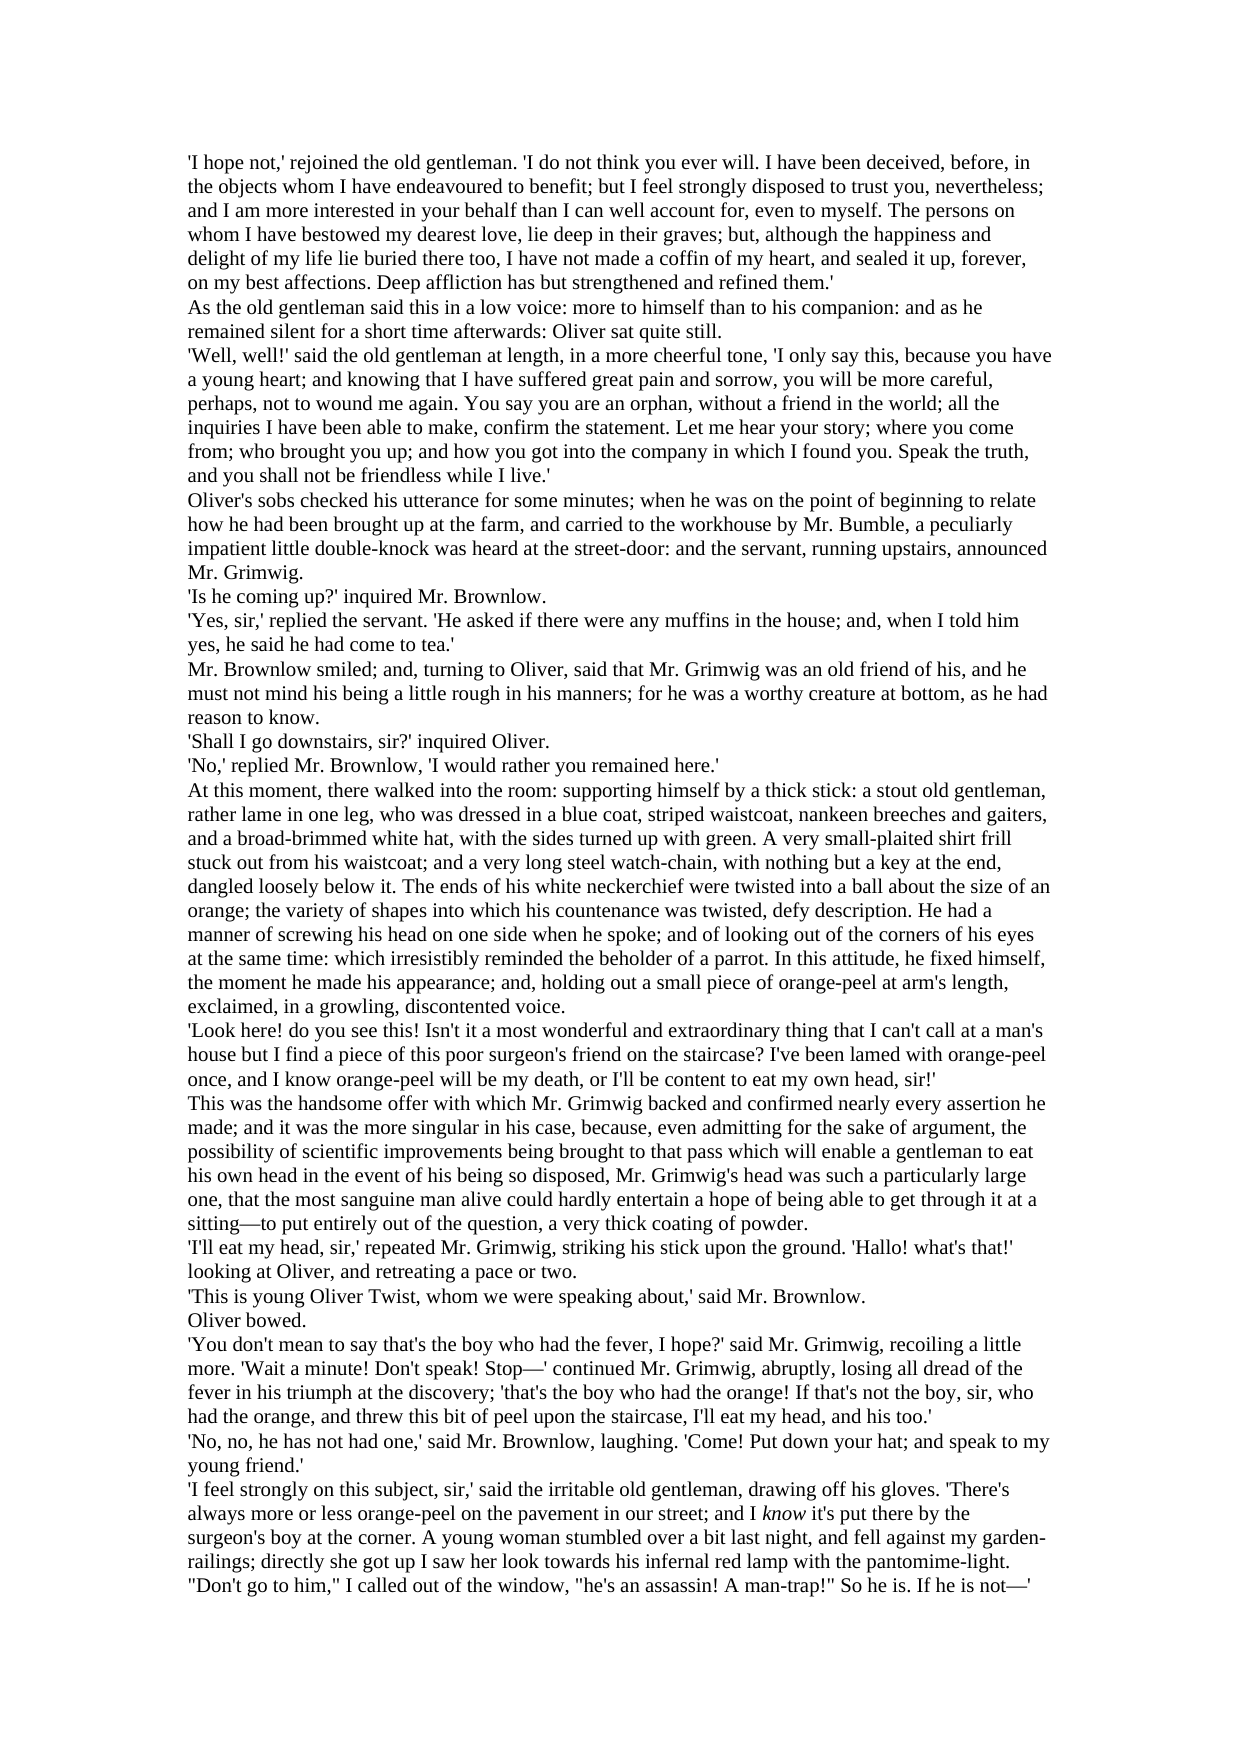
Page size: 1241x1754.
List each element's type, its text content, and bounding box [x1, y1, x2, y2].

text 'Is he coming up?' inquired Mr. Brownlow. [187, 584, 1053, 608]
text 'This is young Oliver Twist, whom we were speaking about,' said Mr. Brownlow. [187, 1284, 1053, 1308]
text At this moment, there walked into the room: supporting himself by a thick stick: a stout old gentleman, rather lame in one leg, who was dressed in a blue coat, striped waistcoat, nankeen breeches and gaiters, and a broad-brimmed white hat, with the sides turned up with green. A very small-plaited shirt frill stuck out from his waistcoat; and a very long steel watch-chain, with nothing but a key at the end, dangled loosely below it. The ends of his white neckerchief were twisted into a ball about the size of an orange; the variety of shapes into which his countenance was twisted, defy description. He had a manner of screwing his head on one side when he spoke; and of looking out of the corners of his eyes at the same time: which irresistibly reminded the beholder of a parrot. In this attitude, he fixed himself, the moment he made his appearance; and, holding out a small piece of orange-peel at arm's length, exclaimed, in a growling, discontented voice. [187, 777, 1053, 1018]
text 'I hope not,' rejoined the old gentleman. 'I do not think you ever will. I have been deceived, before, in the objects whom I have endeavoured to benefit; but I feel strongly disposed to trust you, nevertheless; and I am more interested in your behalf than I can well account for, even to myself. The persons on whom I have bestowed my dearest love, lie deep in their graves; but, although the happiness and delight of my life lie buried there too, I have not made a coffin of my heart, and sealed it up, forever, on my best affections. Deep affliction has but strengthened and refined them.' [187, 150, 1053, 294]
text Oliver's sobs checked his utterance for some minutes; when he was on the point of beginning to relate how he had been brought up at the farm, and carried to the workhouse by Mr. Bumble, a peculiarly impatient little double-knock was heard at the street-door: and the servant, running upstairs, announced Mr. Grimwig. [187, 487, 1053, 584]
text 'Yes, sir,' replied the servant. 'He asked if there were any muffins in the house; and, when I told him yes, he said he had come to tea.' [187, 608, 1053, 656]
text 'Look here! do you see this! Isn't it a most wonderful and extraordinary thing that I can't call at a man's house but I find a piece of this poor surgeon's friend on the staircase? I've been lamed with orange-peel once, and I know orange-peel will be my death, or I'll be content to eat my own head, sir!' [187, 1018, 1053, 1091]
text 'No, no, he has not had one,' said Mr. Brownlow, laughing. 'Come! Put down your hat; and speak to my young friend.' [187, 1429, 1053, 1477]
text 'Shall I go downstairs, sir?' inquired Oliver. [187, 729, 1053, 753]
text This was the handsome offer with which Mr. Grimwig backed and confirmed nearly every assertion he made; and it was the more singular in his case, because, even admitting for the sake of argument, the possibility of scientific improvements being brought to that pass which will enable a gentleman to eat his own head in the event of his being so disposed, Mr. Grimwig's head was such a particularly large one, that the most sanguine man alive could hardly entertain a hope of being able to get through it at a sitting—to put entirely out of the question, a very thick coating of powder. [187, 1091, 1053, 1235]
text 'Well, well!' said the old gentleman at length, in a more cheerful tone, 'I only say this, because you have a young heart; and knowing that I have suffered great pain and sorrow, you will be more careful, perhaps, not to wound me again. You say you are an orphan, without a friend in the world; all the inquiries I have been able to make, confirm the statement. Let me hear your story; where you come from; who brought you up; and how you got into the company in which I found you. Speak the truth, and you shall not be friendless while I live.' [187, 343, 1053, 487]
text 'You don't mean to say that's the boy who had the fever, I hope?' said Mr. Grimwig, recoiling a little more. 'Wait a minute! Don't speak! Stop—' continued Mr. Grimwig, abruptly, losing all dread of the fever in his triumph at the discovery; 'that's the boy who had the orange! If that's not the boy, sir, who had the orange, and threw this bit of peel upon the staircase, I'll eat my head, and his too.' [187, 1332, 1053, 1428]
text Oliver bowed. [187, 1308, 1053, 1332]
text As the old gentleman said this in a low voice: more to himself than to his companion: and as he remained silent for a short time afterwards: Oliver sat quite still. [187, 294, 1053, 343]
text 'I'll eat my head, sir,' repeated Mr. Grimwig, striking his stick upon the ground. 'Hallo! what's that!' looking at Oliver, and retreating a pace or two. [187, 1235, 1053, 1283]
text 'No,' replied Mr. Brownlow, 'I would rather you remained here.' [187, 753, 1053, 777]
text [187, 1477, 1053, 1597]
text Mr. Brownlow smiled; and, turning to Oliver, said that Mr. Grimwig was an old friend of his, and he must not mind his being a little rough in his manners; for he was a worthy creature at bottom, as he had reason to know. [187, 657, 1053, 729]
